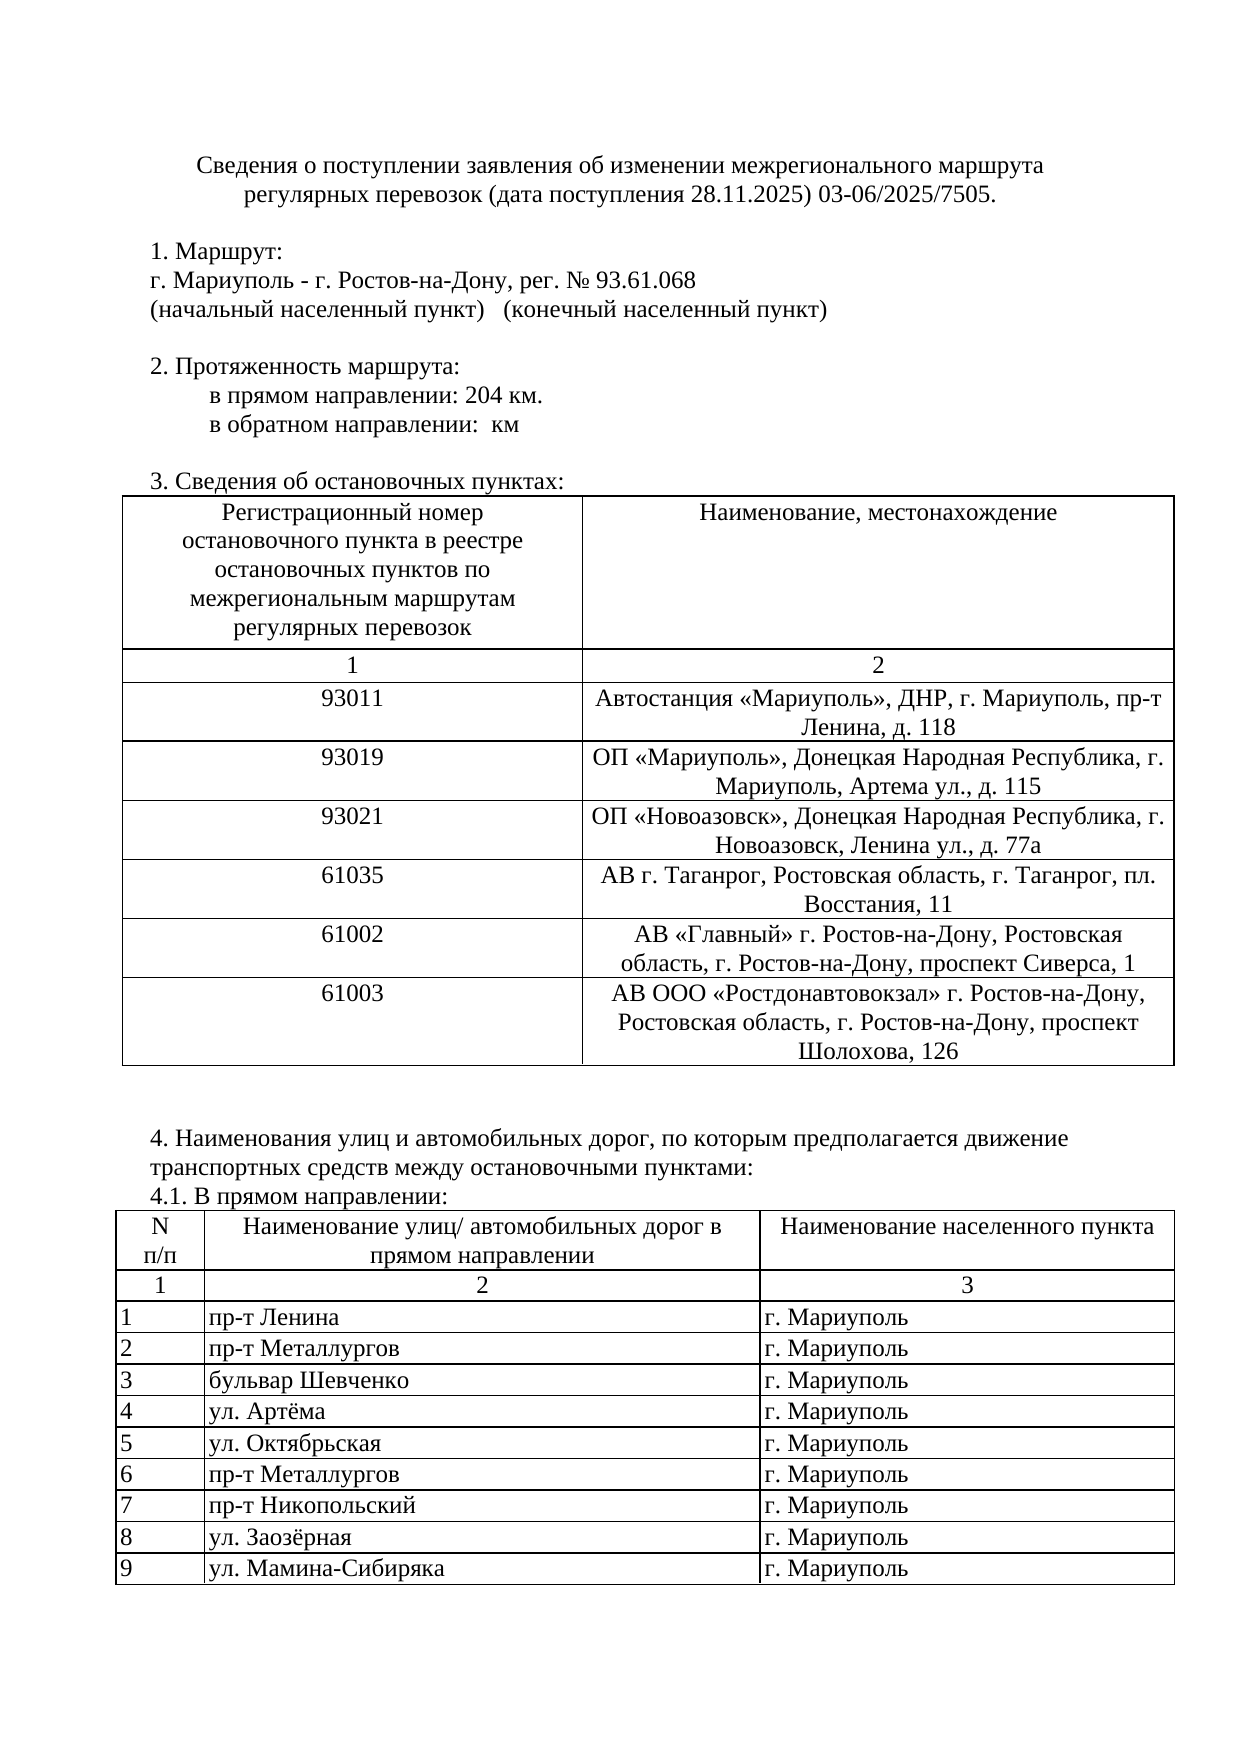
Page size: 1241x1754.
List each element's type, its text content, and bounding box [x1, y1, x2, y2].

table_cell г. Мариуполь [761, 1396, 1174, 1426]
table_cell г. Мариуполь [761, 1554, 1174, 1583]
table_cell 4 [117, 1396, 204, 1426]
table_cell АВ ООО «Ростдонавтовокзал» г. Ростов-на-Дону, Ростовская область, г. Ростов-на-Дону, проспект Шолохова, 126 [583, 978, 1173, 1064]
table_cell г. Мариуполь [761, 1365, 1174, 1395]
table_cell г. Мариуполь [761, 1333, 1174, 1363]
text 1. Маршрут: [150, 236, 1090, 265]
table_cell ОП «Мариуполь», Донецкая Народная Республика, г. Мариуполь, Артема ул., д. 115 [583, 742, 1173, 799]
table_cell пр-т Металлургов [205, 1459, 759, 1489]
table_cell бульвар Шевченко [205, 1365, 759, 1395]
table_header Наименование населенного пункта [761, 1211, 1174, 1269]
table_cell пр-т Никопольский [205, 1491, 759, 1521]
text 3. Сведения об остановочных пунктах: [150, 466, 1090, 495]
table_cell 61002 [123, 919, 582, 977]
table_cell 93011 [123, 683, 582, 740]
table_cell 61003 [123, 978, 582, 1064]
table_cell 2 [205, 1271, 759, 1300]
table_cell 2 [583, 650, 1173, 681]
table_cell АВ г. Таганрог, Ростовская область, г. Таганрог, пл. Восстания, 11 [583, 860, 1173, 918]
table_header N п/п [117, 1211, 204, 1269]
text 4. Наименования улиц и автомобильных дорог, по которым предполагается движение транспортных средств между остановочными пунктами: [150, 1123, 1090, 1181]
table_cell 5 [117, 1428, 204, 1458]
table_cell ул. Артёма [205, 1396, 759, 1426]
table_cell 3 [117, 1365, 204, 1395]
table_cell 1 [123, 650, 582, 681]
table_cell ул. Октябрьская [205, 1428, 759, 1458]
table_cell ОП «Новоазовск», Донецкая Народная Республика, г. Новоазовск, Ленина ул., д. 77а [583, 801, 1173, 858]
text в обратном направлении: км [150, 409, 1090, 437]
text 4.1. В прямом направлении: [150, 1181, 1090, 1210]
table_cell 2 [117, 1333, 204, 1363]
table_cell 6 [117, 1459, 204, 1489]
table_cell Автостанция «Мариуполь», ДНР, г. Мариуполь, пр-т Ленина, д. 118 [583, 683, 1173, 740]
table_cell 3 [761, 1271, 1174, 1300]
table_cell г. Мариуполь [761, 1459, 1174, 1489]
table_cell ул. Мамина-Сибиряка [205, 1554, 759, 1583]
table_cell пр-т Ленина [205, 1302, 759, 1332]
table_cell 93021 [123, 801, 582, 858]
table_cell 61035 [123, 860, 582, 918]
table_cell 1 [117, 1271, 204, 1300]
table_cell г. Мариуполь [761, 1491, 1174, 1521]
table_cell г. Мариуполь [761, 1302, 1174, 1332]
table_header Наименование улиц/ автомобильных дорог в прямом направлении [205, 1211, 759, 1269]
table_cell АВ «Главный» г. Ростов-на-Дону, Ростовская область, г. Ростов-на-Дону, проспект Сиверса, 1 [583, 919, 1173, 977]
text Сведения о поступлении заявления об изменении межрегионального маршрута регулярных перевозок (дата поступления 28.11.2025) 03-06/2025/7505. [150, 150, 1090, 207]
table_cell г. Мариуполь [761, 1428, 1174, 1458]
text в прямом направлении: 204 км. [150, 380, 1090, 409]
table_header Регистрационный номер остановочного пункта в реестре остановочных пунктов по межрегиональным маршрутам регулярных перевозок [123, 497, 582, 648]
table_cell 8 [117, 1522, 204, 1552]
table_cell 1 [117, 1302, 204, 1332]
table_cell г. Мариуполь [761, 1522, 1174, 1552]
text 2. Протяженность маршрута: [150, 351, 1090, 380]
table_cell ул. Заозёрная [205, 1522, 759, 1552]
table_cell пр-т Металлургов [205, 1333, 759, 1363]
text (начальный населенный пункт) (конечный населенный пункт) [150, 294, 1090, 322]
text г. Мариуполь - г. Ростов-на-Дону, рег. № 93.61.068 [150, 265, 1090, 294]
table_cell 93019 [123, 742, 582, 799]
table_header Наименование, местонахождение [583, 497, 1173, 648]
table_cell 7 [117, 1491, 204, 1521]
table_cell 9 [117, 1554, 204, 1583]
